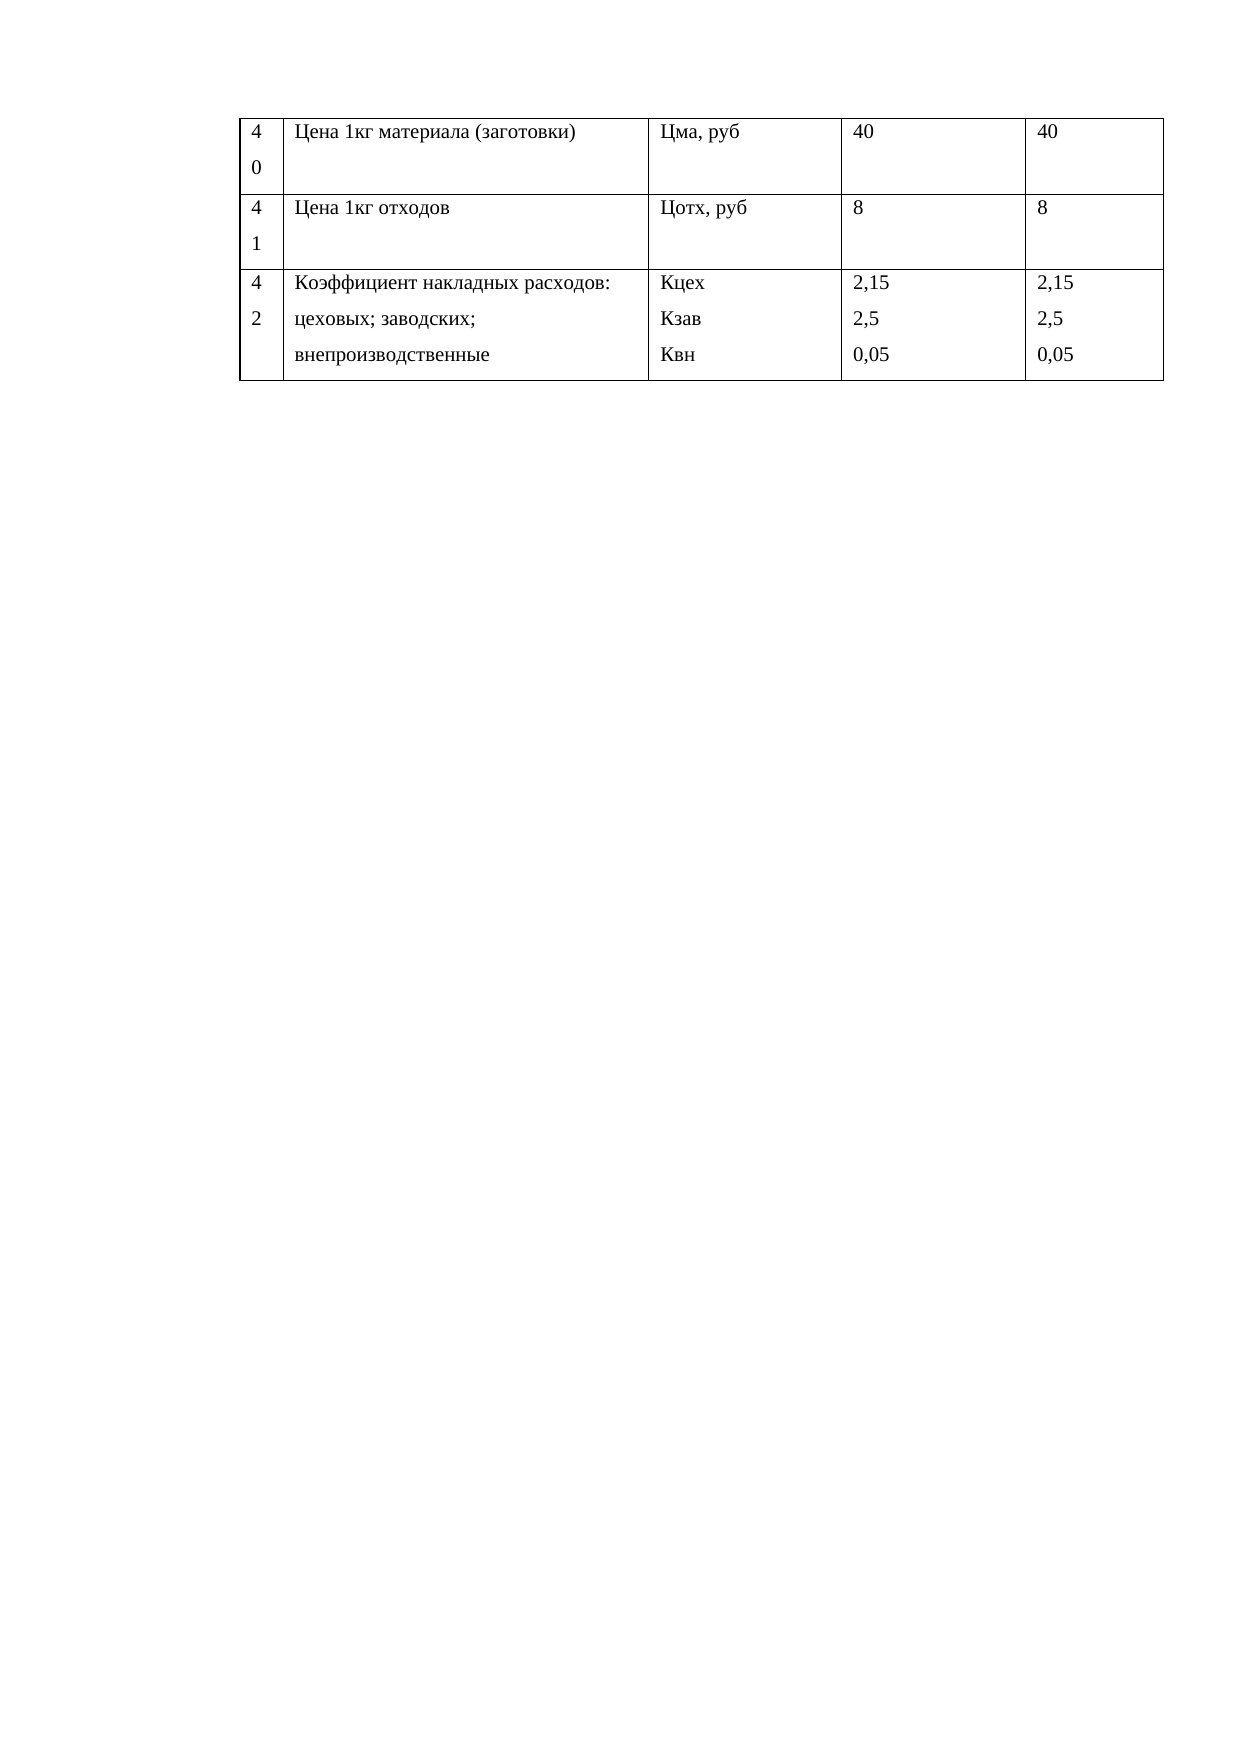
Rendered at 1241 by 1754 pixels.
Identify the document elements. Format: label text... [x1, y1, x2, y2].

table_cell Цотх, руб [649, 195, 841, 269]
table_cell 2,15 2,5 0,05 [1026, 270, 1163, 380]
table_cell 40 [1026, 119, 1163, 193]
table_cell 8 [842, 195, 1025, 269]
table_cell Цена 1кг отходов [284, 195, 648, 269]
table_cell 2,15 2,5 0,05 [842, 270, 1025, 380]
table_cell Коэффициент накладных расходов: цеховых; заводских; внепроизводственные [284, 270, 648, 380]
table_cell 40 [842, 119, 1025, 193]
table_cell 41 [241, 195, 283, 269]
table_cell Цена 1кг материала (заготовки) [284, 119, 648, 193]
table_cell Кцех Кзав Квн [649, 270, 841, 380]
table_cell 40 [241, 119, 283, 193]
table_cell 42 [241, 270, 283, 380]
table_cell 8 [1026, 195, 1163, 269]
table_cell Цма, руб [649, 119, 841, 193]
